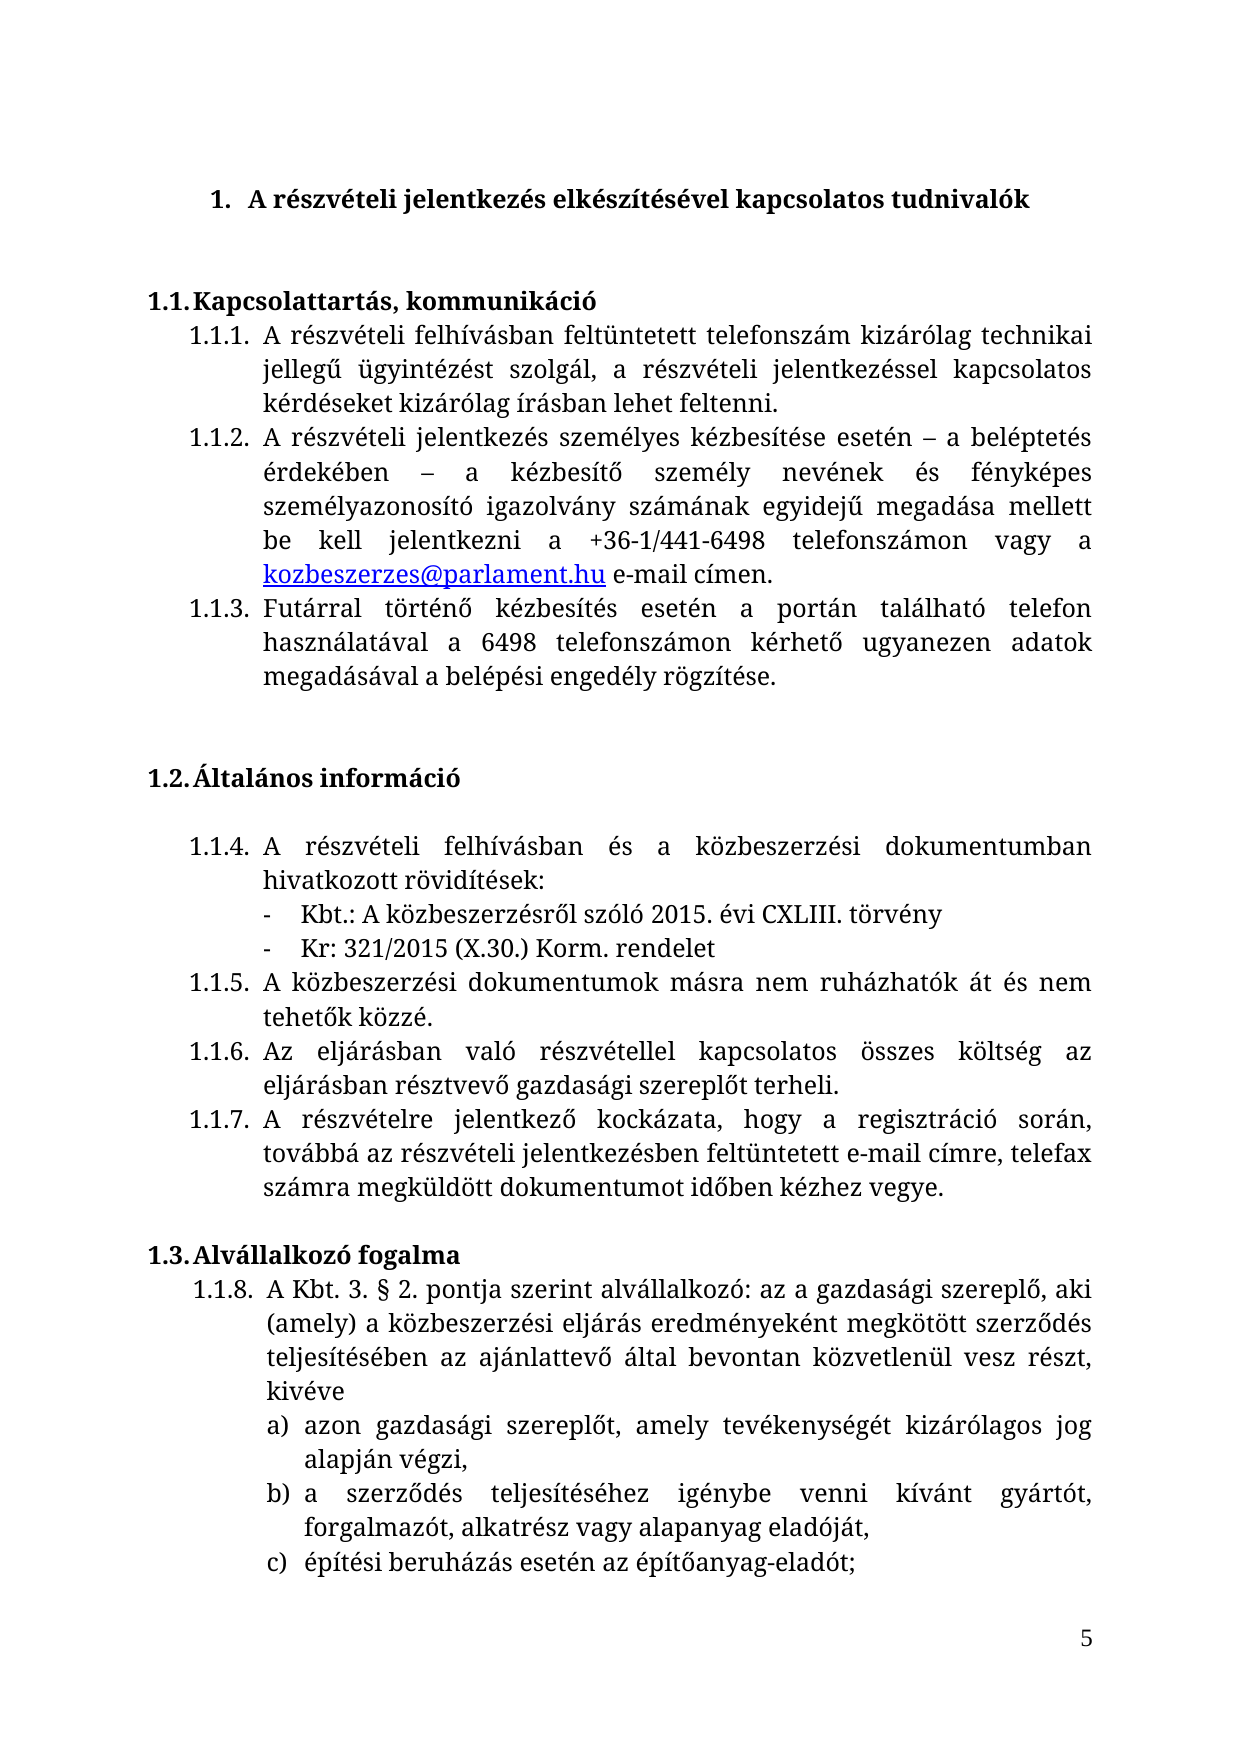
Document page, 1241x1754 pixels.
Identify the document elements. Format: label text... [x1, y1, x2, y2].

subtitle Általános információ [148, 761, 1093, 795]
list A részvételi felhívásban és a közbeszerzési dokumentumban hivatkozott rövidítések: [189, 829, 1093, 897]
list Kbt.: A közbeszerzésről szóló 2015. évi CXLIII. törvény [263, 897, 1093, 931]
list a szerződés teljesítéséhez igénybe venni kívánt gyártót, forgalmazót, alkatrész vagy alapanyag eladóját, [266, 1476, 1093, 1544]
list Futárral történő kézbesítés esetén a portán található telefon használatával a 6498 telefonszámon kérhető ugyanezen adatok megadásával a belépési engedély rögzítése. [189, 590, 1093, 693]
list A részvételre jelentkező kockázata, hogy a regisztráció során, továbbá az részvételi jelentkezésben feltüntetett e-mail címre, telefax számra megküldött dokumentumot időben kézhez vegye. [189, 1101, 1093, 1203]
list A részvételi felhívásban feltüntetett telefonszám kizárólag technikai jellegű ügyintézést szolgál, a részvételi jelentkezéssel kapcsolatos kérdéseket kizárólag írásban lehet feltenni. [189, 318, 1093, 420]
list A Kbt. 3. § 2. pontja szerint alvállalkozó: az a gazdasági szereplő, aki (amely) a közbeszerzési eljárás eredményeként megkötött szerződés teljesítésében az ajánlattevő által bevontan közvetlenül vesz részt, kivéve [193, 1272, 1093, 1408]
subtitle A részvételi jelentkezés elkészítésével kapcsolatos tudnivalók [148, 182, 1093, 216]
subtitle Kapcsolattartás, kommunikáció [148, 284, 1093, 318]
list építési beruházás esetén az építőanyag-eladót; [266, 1544, 1093, 1578]
list azon gazdasági szereplőt, amely tevékenységét kizárólagos jog alapján végzi, [266, 1408, 1093, 1476]
subtitle Alvállalkozó fogalma [148, 1238, 1093, 1272]
list A közbeszerzési dokumentumok másra nem ruházhatók át és nem tehetők közzé. [189, 965, 1093, 1033]
list Az eljárásban való részvétellel kapcsolatos összes költség az eljárásban résztvevő gazdasági szereplőt terheli. [189, 1033, 1093, 1101]
list A részvételi jelentkezés személyes kézbesítése esetén – a beléptetés érdekében – a kézbesítő személy nevének és fényképes személyazonosító igazolvány számának egyidejű megadása mellett be kell jelentkezni a +36-1/441-6498 telefonszámon vagy a kozbeszerzes@parlament.hu e-mail címen. [189, 420, 1093, 590]
list Kr: 321/2015 (X.30.) Korm. rendelet [263, 931, 1093, 965]
